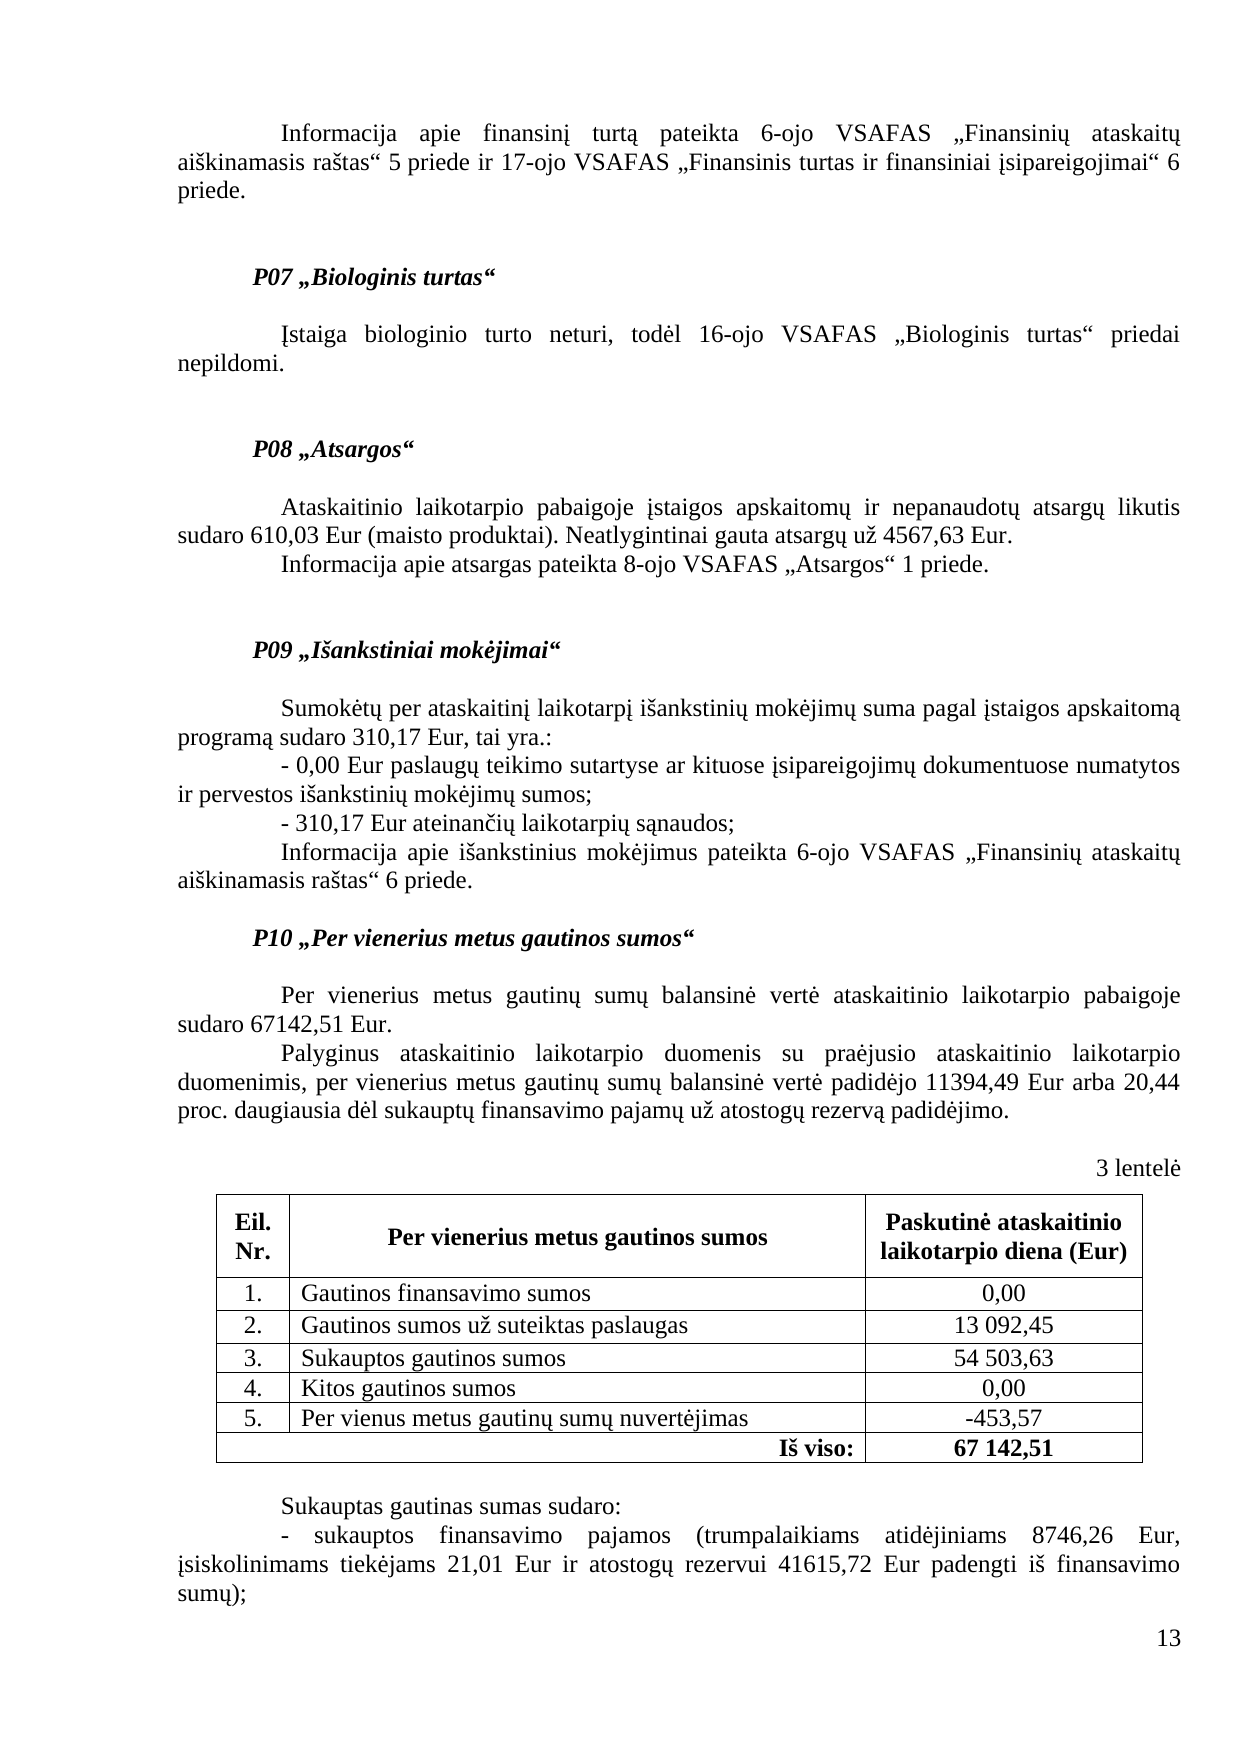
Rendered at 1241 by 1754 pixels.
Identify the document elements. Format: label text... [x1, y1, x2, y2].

table_header Eil. Nr. [217, 1195, 289, 1277]
text Įstaiga biologinio turto neturi, todėl 16-ojo VSAFAS „Biologinis turtas“ priedai nepildomi. [177, 319, 1181, 377]
text P10 „Per vienerius metus gautinos sumos“ [177, 923, 1181, 952]
text Sumokėtų per ataskaitinį laikotarpį išankstinių mokėjimų suma pagal įstaigos apskaitomą programą sudaro 310,17 Eur, tai yra.: [177, 693, 1181, 751]
table_cell 3. [217, 1344, 289, 1372]
text Informacija apie išankstinius mokėjimus pateikta 6-ojo VSAFAS „Finansinių ataskaitų aiškinamasis raštas“ 6 priede. [177, 837, 1181, 894]
table_cell 2. [217, 1311, 289, 1342]
table_cell -453,57 [866, 1403, 1142, 1432]
table_cell Iš viso: [217, 1433, 865, 1462]
text Palyginus ataskaitinio laikotarpio duomenis su praėjusio ataskaitinio laikotarpio duomenimis, per vienerius metus gautinų sumų balansinė vertė padidėjo 11394,49 Eur arba 20,44 proc. daugiausia dėl sukauptų finansavimo pajamų už atostogų rezervą padidėjimo. [177, 1038, 1181, 1124]
table_cell 0,00 [866, 1373, 1142, 1402]
text - 310,17 Eur ateinančių laikotarpių sąnaudos; [177, 808, 1181, 837]
text 3 lentelė [177, 1153, 1181, 1182]
table_cell 1. [217, 1278, 289, 1309]
table_cell Sukauptos gautinos sumos [290, 1344, 865, 1372]
table_cell 67 142,51 [866, 1433, 1142, 1462]
table_header Paskutinė ataskaitinio laikotarpio diena (Eur) [866, 1195, 1142, 1277]
text Ataskaitinio laikotarpio pabaigoje įstaigos apskaitomų ir nepanaudotų atsargų likutis sudaro 610,03 Eur (maisto produktai). Neatlygintinai gauta atsargų už 4567,63 Eur. [177, 492, 1181, 549]
table_cell Gautinos finansavimo sumos [290, 1278, 865, 1309]
table_cell Gautinos sumos už suteiktas paslaugas [290, 1311, 865, 1342]
table_cell 13 092,45 [866, 1311, 1142, 1342]
text P09 „Išankstiniai mokėjimai“ [177, 636, 1181, 664]
text - sukauptos finansavimo pajamos (trumpalaikiams atidėjiniams 8746,26 Eur, įsiskolinimams tiekėjams 21,01 Eur ir atostogų rezervui 41615,72 Eur padengti iš finansavimo sumų); [177, 1520, 1181, 1606]
text Informacija apie atsargas pateikta 8-ojo VSAFAS „Atsargos“ 1 priede. [177, 549, 1181, 578]
text Per vienerius metus gautinų sumų balansinė vertė ataskaitinio laikotarpio pabaigoje sudaro 67142,51 Eur. [177, 981, 1181, 1038]
table_cell 4. [217, 1373, 289, 1402]
table_cell Kitos gautinos sumos [290, 1373, 865, 1402]
table_header Per vienerius metus gautinos sumos [290, 1195, 865, 1277]
text P08 „Atsargos“ [177, 434, 1181, 463]
text - 0,00 Eur paslaugų teikimo sutartyse ar kituose įsipareigojimų dokumentuose numatytos ir pervestos išankstinių mokėjimų sumos; [177, 751, 1181, 808]
text P07 „Biologinis turtas“ [177, 262, 1181, 291]
table_cell 0,00 [866, 1278, 1142, 1309]
table_cell 54 503,63 [866, 1344, 1142, 1372]
text Informacija apie finansinį turtą pateikta 6-ojo VSAFAS „Finansinių ataskaitų aiškinamasis raštas“ 5 priede ir 17-ojo VSAFAS „Finansinis turtas ir finansiniai įsipareigojimai“ 6 priede. [177, 118, 1181, 204]
table_cell 5. [217, 1403, 289, 1432]
table_cell Per vienus metus gautinų sumų nuvertėjimas [290, 1403, 865, 1432]
text Sukauptas gautinas sumas sudaro: [177, 1491, 1181, 1520]
